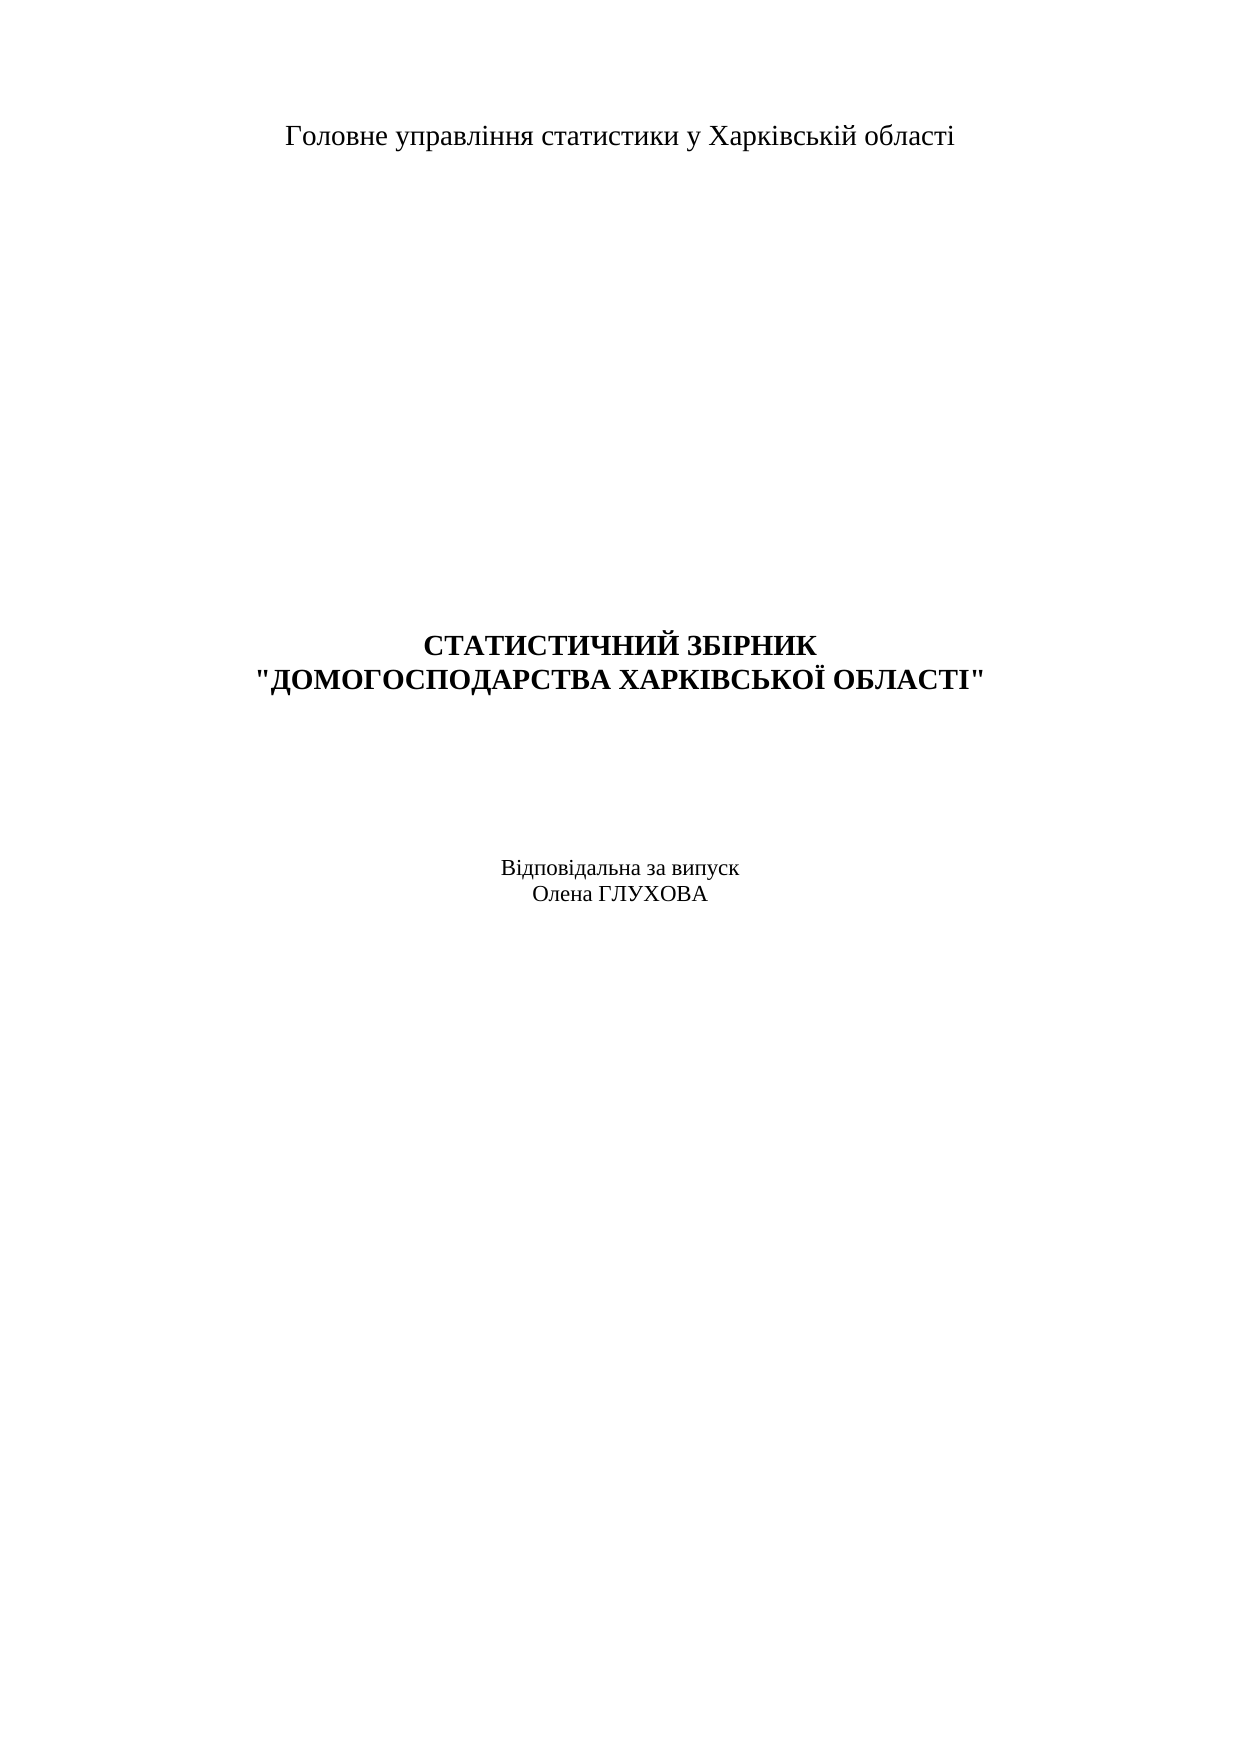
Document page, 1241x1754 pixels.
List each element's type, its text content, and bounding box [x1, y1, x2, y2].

text Головне управління статистики у Харківській області [148, 118, 1092, 152]
text "ДОМОГОСПОДАРСТВА ХАРКІВСЬКОЇ ОБЛАСТІ" [148, 662, 1092, 696]
text СТАТИСТИЧНИЙ ЗБІРНИК [148, 628, 1092, 662]
text Олена ГЛУХОВА [148, 880, 1092, 906]
text Відповідальна за випуск [148, 854, 1092, 880]
